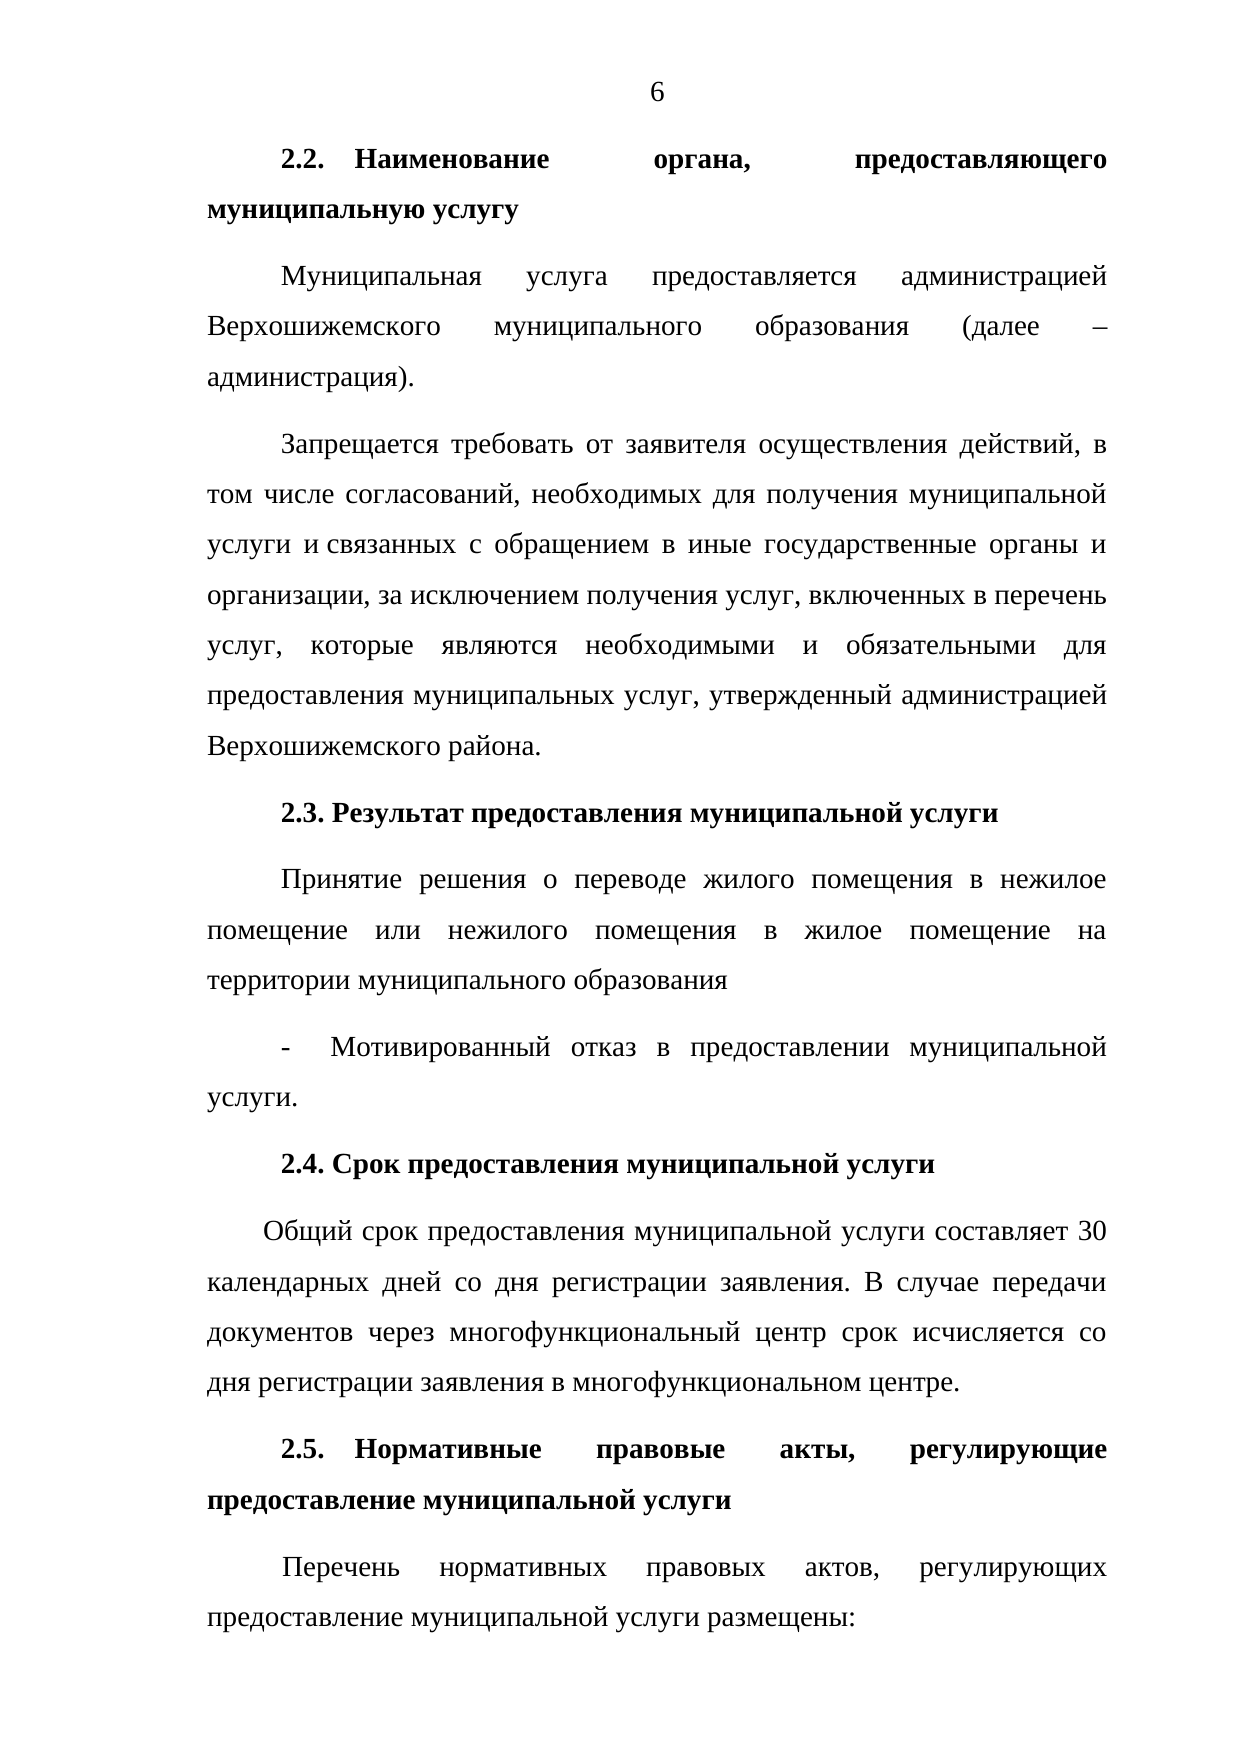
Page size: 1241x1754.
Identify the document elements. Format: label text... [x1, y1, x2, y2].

text - Мотивированный отказ в предоставлении муниципальной услуги. [207, 1029, 1107, 1113]
subtitle 2.2. Наименование органа, предоставляющего муниципальную услугу [207, 141, 1107, 225]
subtitle 2.3. Результат предоставления муниципальной услуги [207, 795, 1107, 828]
text Принятие решения о переводе жилого помещения в нежилое помещение или нежилого помещения в жилое помещение на территории муниципального образования [207, 862, 1107, 996]
text Муниципальная услуга предоставляется администрацией Верхошижемского муниципального образования (далее – администрация). [207, 258, 1107, 392]
text Запрещается требовать от заявителя осуществления действий, в том числе согласований, необходимых для получения муниципальной услуги и связанных с обращением в иные государственные органы и организации, за исключением получения услуг, включенных в перечень услуг, которые являются необходимыми и обязательными для предоставления муниципальных услуг, утвержденный администрацией Верхошижемского района. [207, 426, 1107, 761]
subtitle 2.4. Срок предоставления муниципальной услуги [207, 1147, 1107, 1180]
text Общий срок предоставления муниципальной услуги составляет 30 календарных дней со дня регистрации заявления. В случае передачи документов через многофункциональный центр срок исчисляется со дня регистрации заявления в многофункциональном центре. [207, 1213, 1107, 1398]
text Перечень нормативных правовых актов, регулирующих предоставление муниципальной услуги размещены: [207, 1549, 1107, 1633]
subtitle 2.5. Нормативные правовые акты, регулирующие предоставление муниципальной услуги [207, 1431, 1107, 1515]
